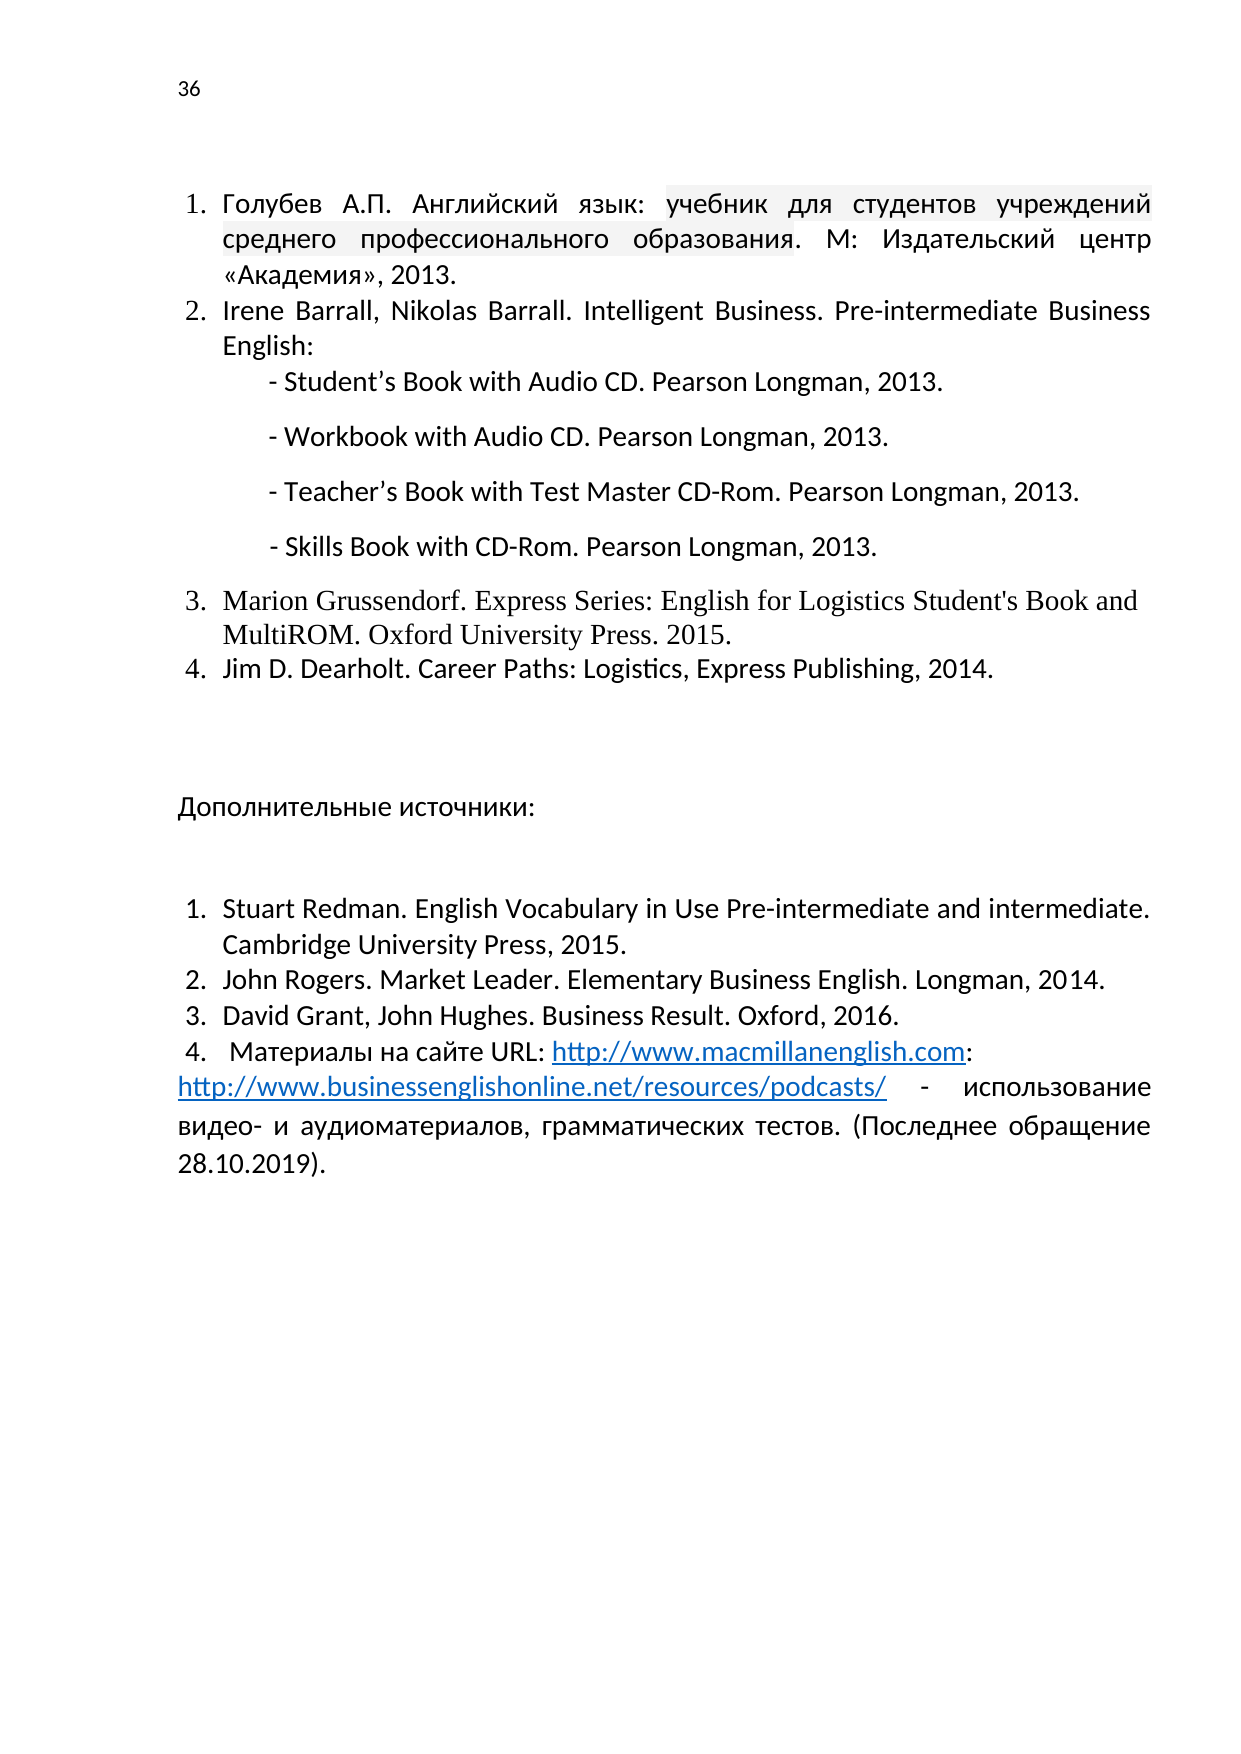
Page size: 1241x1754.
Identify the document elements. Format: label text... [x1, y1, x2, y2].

subtitle Marion Grussendorf. Express Series: English for Logistics Student's Book and MultiROM. Oxford University Press. 2015. [185, 583, 1152, 651]
text - Student’s Book with Audio CD. Pearson Longman, 2013. [222, 363, 1152, 399]
list Irene Barrall, Nikolas Barrall. Intelligent Business. Pre-intermediate Business English: [185, 292, 1152, 363]
list Stuart Redman. English Vocabulary in Use Pre-intermediate and intermediate. Cambridge University Press, 2015. [185, 890, 1152, 961]
text - Workbook with Audio CD. Pearson Longman, 2013. [222, 418, 1152, 454]
list Голубев А.П. Английский язык: учебник для студентов учреждений среднего профессионального образования. М: Издательский центр «Академия», 2013. [185, 185, 1152, 292]
list Материалы на сайте URL: http://www.macmillanenglish.com: [185, 1033, 1152, 1068]
text Дополнительные источники: [177, 788, 1152, 824]
text - Skills Book with CD-Rom. Pearson Longman, 2013. [177, 528, 1152, 564]
list John Rogers. Market Leader. Elementary Business English. Longman, 2014. [185, 961, 1152, 997]
list David Grant, John Hughes. Business Result. Oxford, 2016. [185, 997, 1152, 1033]
text http://www.businessenglishonline.net/resources/podcasts/ - использование видео- и аудиоматериалов, грамматических тестов. (Последнее обращение 28.10.2019). [177, 1068, 1152, 1181]
list Jim D. Dearholt. Career Paths: Logistics, Express Publishing, 2014. [185, 651, 1152, 686]
text - Teacher’s Book with Test Master CD-Rom. Pearson Longman, 2013. [222, 473, 1152, 509]
